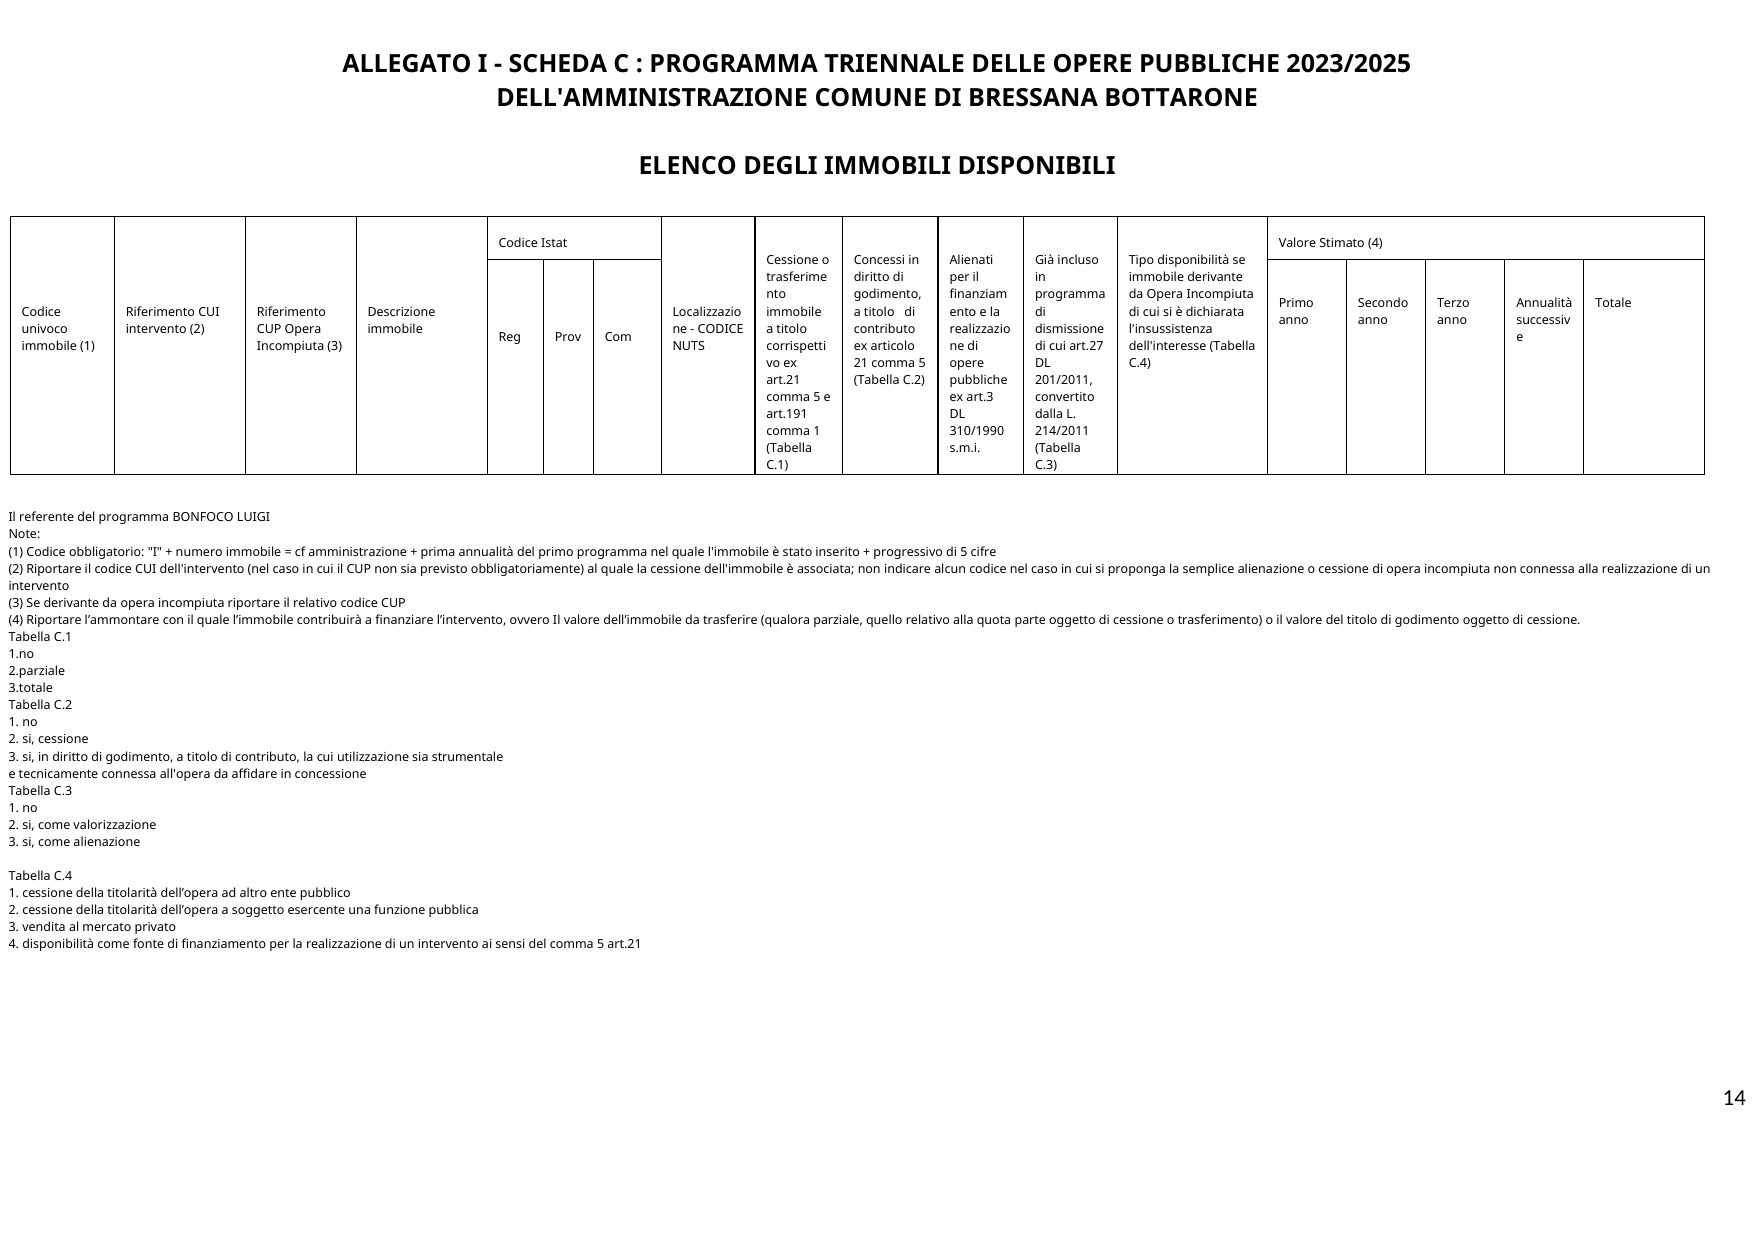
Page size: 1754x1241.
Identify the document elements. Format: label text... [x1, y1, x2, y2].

table_header Cessione o trasferimento immobile a titolo corrispettivo ex art.21 comma 5 e art.191 comma 1 (Tabella C.1) [756, 217, 842, 473]
table_header Descrizione immobile [357, 217, 487, 473]
table_cell Annualità successive [1505, 260, 1583, 473]
text (2) Riportare il codice CUI dell'intervento (nel caso in cui il CUP non sia previsto obbligatoriamente) al quale la cessione dell'immobile è associata; non indicare alcun codice nel caso in cui si proponga la semplice alienazione o cessione di opera incompiuta non connessa alla realizzazione di un intervento [8, 560, 1746, 594]
table_cell Com [594, 260, 661, 473]
table_cell Prov [544, 260, 593, 473]
table_header Valore Stimato (4) [1268, 217, 1704, 259]
table_cell Primo anno [1268, 260, 1346, 473]
text Note: [8, 526, 1746, 543]
text Tabella C.2 [8, 696, 1746, 713]
text 1. no [8, 799, 1746, 816]
table_cell Terzo anno [1426, 260, 1504, 473]
text Il referente del programma BONFOCO LUIGI [8, 508, 1746, 526]
text (3) Se derivante da opera incompiuta riportare il relativo codice CUP [8, 594, 1746, 611]
text 1.no [8, 645, 1746, 662]
text ALLEGATO I - SCHEDA C : PROGRAMMA TRIENNALE DELLE OPERE PUBBLICHE 2023/2025 [8, 46, 1746, 80]
text 2. si, cessione [8, 731, 1746, 748]
text 2.parziale [8, 662, 1746, 679]
text 3. si, come alienazione [8, 833, 1746, 850]
table_header Già incluso in programma di dismissione di cui art.27 DL 201/2011, convertito dalla L. 214/2011 (Tabella C.3) [1024, 217, 1117, 473]
table_header Tipo disponibilità se immobile derivante da Opera Incompiuta di cui si è dichiarata l'insussistenza dell'interesse (Tabella C.4) [1118, 217, 1267, 473]
text 4. disponibilità come fonte di finanziamento per la realizzazione di un intervento ai sensi del comma 5 art.21 [8, 936, 1746, 953]
text 3. si, in diritto di godimento, a titolo di contributo, la cui utilizzazione sia strumentale [8, 748, 1746, 765]
table_header Alienati per il finanziamento e la realizzazione di opere pubbliche ex art.3 DL 310/1990 s.m.i. [939, 217, 1023, 473]
text Tabella C.1 [8, 628, 1746, 645]
table_header Codice univoco immobile (1) [11, 217, 114, 473]
text (4) Riportare l’ammontare con il quale l’immobile contribuirà a finanziare l’intervento, ovvero Il valore dell’immobile da trasferire (qualora parziale, quello relativo alla quota parte oggetto di cessione o trasferimento) o il valore del titolo di godimento oggetto di cessione. [8, 611, 1746, 628]
table_header Riferimento CUI intervento (2) [115, 217, 245, 473]
text 1. no [8, 713, 1746, 731]
table_cell Secondo anno [1347, 260, 1425, 473]
text ELENCO DEGLI IMMOBILI DISPONIBILI [8, 148, 1746, 182]
text Tabella C.4 [8, 867, 1746, 884]
text 2. cessione della titolarità dell’opera a soggetto esercente una funzione pubblica [8, 901, 1746, 918]
text 2. si, come valorizzazione [8, 816, 1746, 833]
table_cell Reg [488, 260, 543, 473]
text 3. vendita al mercato privato [8, 918, 1746, 936]
text 1. cessione della titolarità dell’opera ad altro ente pubblico [8, 884, 1746, 901]
text e tecnicamente connessa all'opera da affidare in concessione [8, 765, 1746, 782]
table_header Riferimento CUP Opera Incompiuta (3) [246, 217, 356, 473]
table_header Localizzazione - CODICE NUTS [662, 217, 754, 473]
text (1) Codice obbligatorio: "I" + numero immobile = cf amministrazione + prima annualità del primo programma nel quale l'immobile è stato inserito + progressivo di 5 cifre [8, 543, 1746, 560]
text 3.totale [8, 679, 1746, 696]
table_cell Totale [1584, 260, 1704, 473]
text Tabella C.3 [8, 782, 1746, 799]
table_header Concessi in diritto di godimento, a titolo di contributo ex articolo 21 comma 5 (Tabella C.2) [843, 217, 937, 473]
table_header Codice Istat [488, 217, 661, 259]
text DELL'AMMINISTRAZIONE COMUNE DI BRESSANA BOTTARONE [8, 80, 1746, 114]
